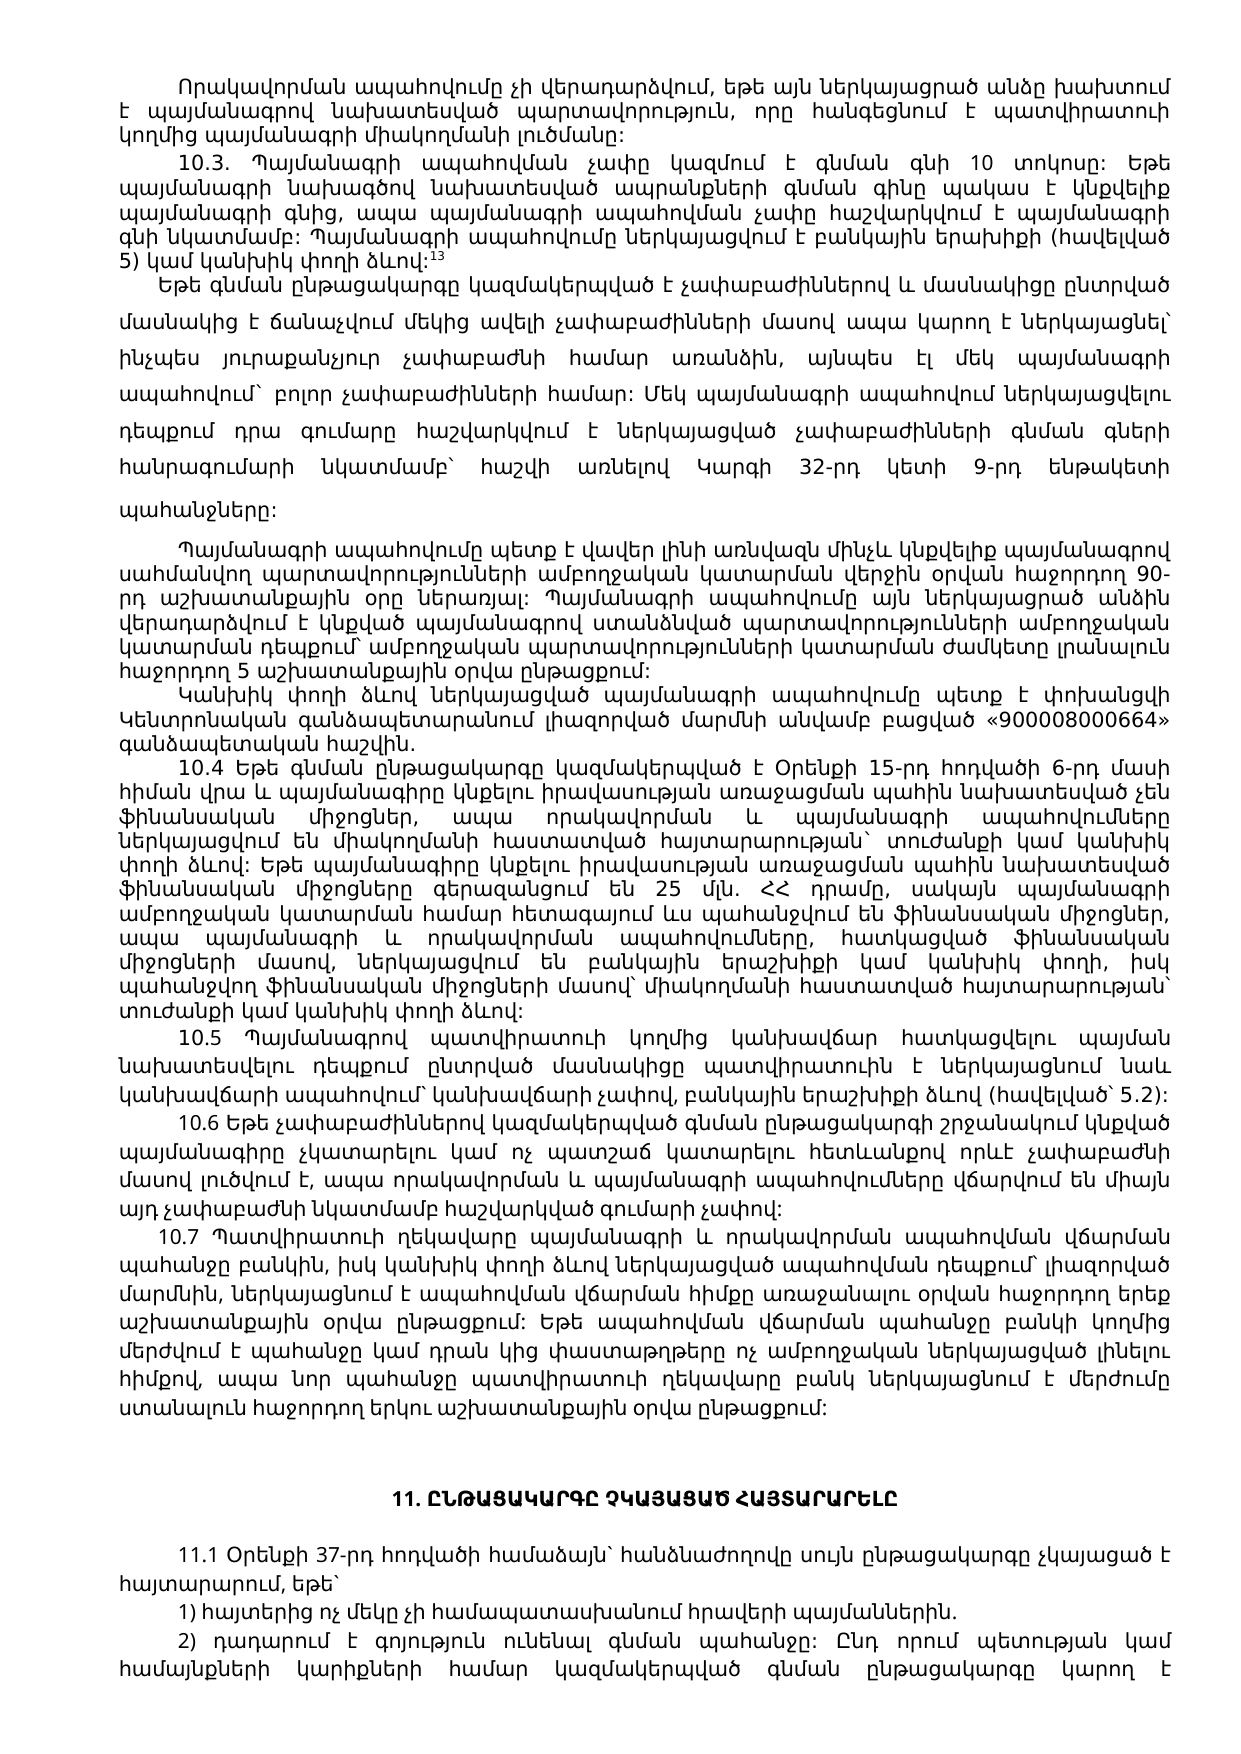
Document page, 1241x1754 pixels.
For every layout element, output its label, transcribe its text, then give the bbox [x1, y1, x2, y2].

text Կանխիկ փողի ձևով ներկայացված պայմանագրի ապահովումը պետք է փոխանցվի Կենտրոնական գանձապետարանում լիազորված մարմնի անվամբ բացված «900008000664» գանձապետական հաշվին. [118, 683, 1171, 756]
text 11. ԸՆԹԱՑԱԿԱՐԳԸ ՉԿԱՅԱՑԱԾ ՀԱՅՏԱՐԱՐԵԼԸ [118, 1484, 1171, 1512]
text 10.4 Եթե գնման ընթացակարգը կազմակերպված է Օրենքի 15-րդ հոդվածի 6-րդ մասի հիման վրա և պայմանագիրը կնքելու իրավասության առաջացման պահին նախատեսված չեն ֆինանսական միջոցներ, ապա որակավորման և պայմանագրի ապահովումները ներկայացվում են միակողմանի հաստատված հայտարարության` տուժանքի կամ կանխիկ փողի ձևով: Եթե պայմանագիրը կնքելու իրավասության առաջացման պահին նախատեսված ֆինանսական միջոցները գերազանցում են 25 մլն. ՀՀ դրամը, սակայն պայմանագրի ամբողջական կատարման համար հետագայում ևս պահանջվում են ֆինանսական միջոցներ, ապա պայմանագրի և որակավորման ապահովումները, հատկացված ֆինանսական միջոցների մասով, ներկայացվում են բանկային երաշխիքի կամ կանխիկ փողի, իսկ պահանջվող ֆինանսական միջոցների մասով՝ միակողմանի հաստատված հայտարարության՝ տուժանքի կամ կանխիկ փողի ձևով: [118, 756, 1171, 1023]
text 10.3. Պայմանագրի ապահովման չափը կազմում է գնման գնի 10 տոկոսը: Եթե պայմանագրի նախագծով նախատեսված ապրանքների գնման գինը պակաս է կնքվելիք պայմանագրի գնից, ապա պայմանագրի ապահովման չափը հաշվարկվում է պայմանագրի գնի նկատմամբ: Պայմանագրի ապահովումը ներկայացվում է բանկային երախիքի (հավելված 5) կամ կանխիկ փողի ձևով:13 [118, 148, 1171, 273]
text 10.5 Պայմանագրով պատվիրատուի կողմից կանխավճար հատկացվելու պայման նախատեսվելու դեպքում ընտրված մասնակիցը պատվիրատուին է ներկայացնում նաև կանխավճարի ապահովում` կանխավճարի չափով, բանկային երաշխիքի ձևով (հավելված՝ 5․2): [118, 1023, 1171, 1108]
text 10.6 Եթե չափաբաժիններով կազմակերպված գնման ընթացակարգի շրջանակում կնքված պայմանագիրը չկատարելու կամ ոչ պատշաճ կատարելու հետևանքով որևէ չափաբաժնի մասով լուծվում է, ապա որակավորման և պայմանագրի ապահովումները վճարվում են միայն այդ չափաբաժնի նկատմամբ հաշվարկված գումարի չափով: [118, 1108, 1171, 1222]
text 11.1 Օրենքի 37-րդ հոդվածի համաձայն` հանձնաժողովը սույն ընթացակարգը չկայացած է հայտարարում, եթե` [118, 1541, 1171, 1597]
text Պայմանագրի ապահովումը պետք է վավեր լինի առնվազն մինչև կնքվելիք պայմանագրով սահմանվող պարտավորությունների ամբողջական կատարման վերջին օրվան հաջորդող 90-րդ աշխատանքային օրը ներառյալ: Պայմանագրի ապահովումը այն ներկայացրած անձին վերադարձվում է կնքված պայմանագրով ստանձնված պարտավորությունների ամբողջական կատարման դեպքում՝ ամբողջական պարտավորությունների կատարման ժամկետը լրանալուն հաջորդող 5 աշխատանքային օրվա ընթացքում: [118, 538, 1171, 683]
text Եթե գնման ընթացակարգը կազմակերպված է չափաբաժիններով և մասնակիցը ընտրված մասնակից է ճանաչվում մեկից ավելի չափաբաժինների մասով ապա կարող է ներկայացնել՝ ինչպես յուրաքանչյուր չափաբաժնի համար առանձին, այնպես էլ մեկ պայմանագրի ապահովում` բոլոր չափաբաժինների համար: Մեկ պայմանագրի ապահովում ներկայացվելու դեպքում դրա գումարը հաշվարկվում է ներկայացված չափաբաժինների գնման գների հանրագումարի նկատմամբ՝ հաշվի առնելով Կարգի 32-րդ կետի 9-րդ ենթակետի պահանջները: [118, 273, 1171, 523]
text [118, 1626, 1171, 1683]
text 1) հայտերից ոչ մեկը չի համապատասխանում հրավերի պայմաններին. [118, 1597, 1171, 1626]
text Որակավորման ապահովումը չի վերադարձվում, եթե այն ներկայացրած անձը խախտում է պայմանագրով նախատեսված պարտավորություն, որը հանգեցնում է պատվիրատուի կողմից պայմանագրի միակողմանի լուծմանը: [118, 75, 1171, 148]
text 10.7 Պատվիրատուի ղեկավարը պայմանագրի և որակավորման ապահովման վճարման պահանջը բանկին, իսկ կանխիկ փողի ձևով ներկայացված ապահովման դեպքում՝ լիազորված մարմնին, ներկայացնում է ապահովման վճարման հիմքը առաջանալու օրվան հաջորդող երեք աշխատանքային օրվա ընթացքում: Եթե ապահովման վճարման պահանջը բանկի կողմից մերժվում է պահանջը կամ դրան կից փաստաթղթերը ոչ ամբողջական ներկայացված լինելու հիմքով, ապա նոր պահանջը պատվիրատուի ղեկավարը բանկ ներկայացնում է մերժումը ստանալուն հաջորդող երկու աշխատանքային օրվա ընթացքում: [118, 1222, 1171, 1421]
